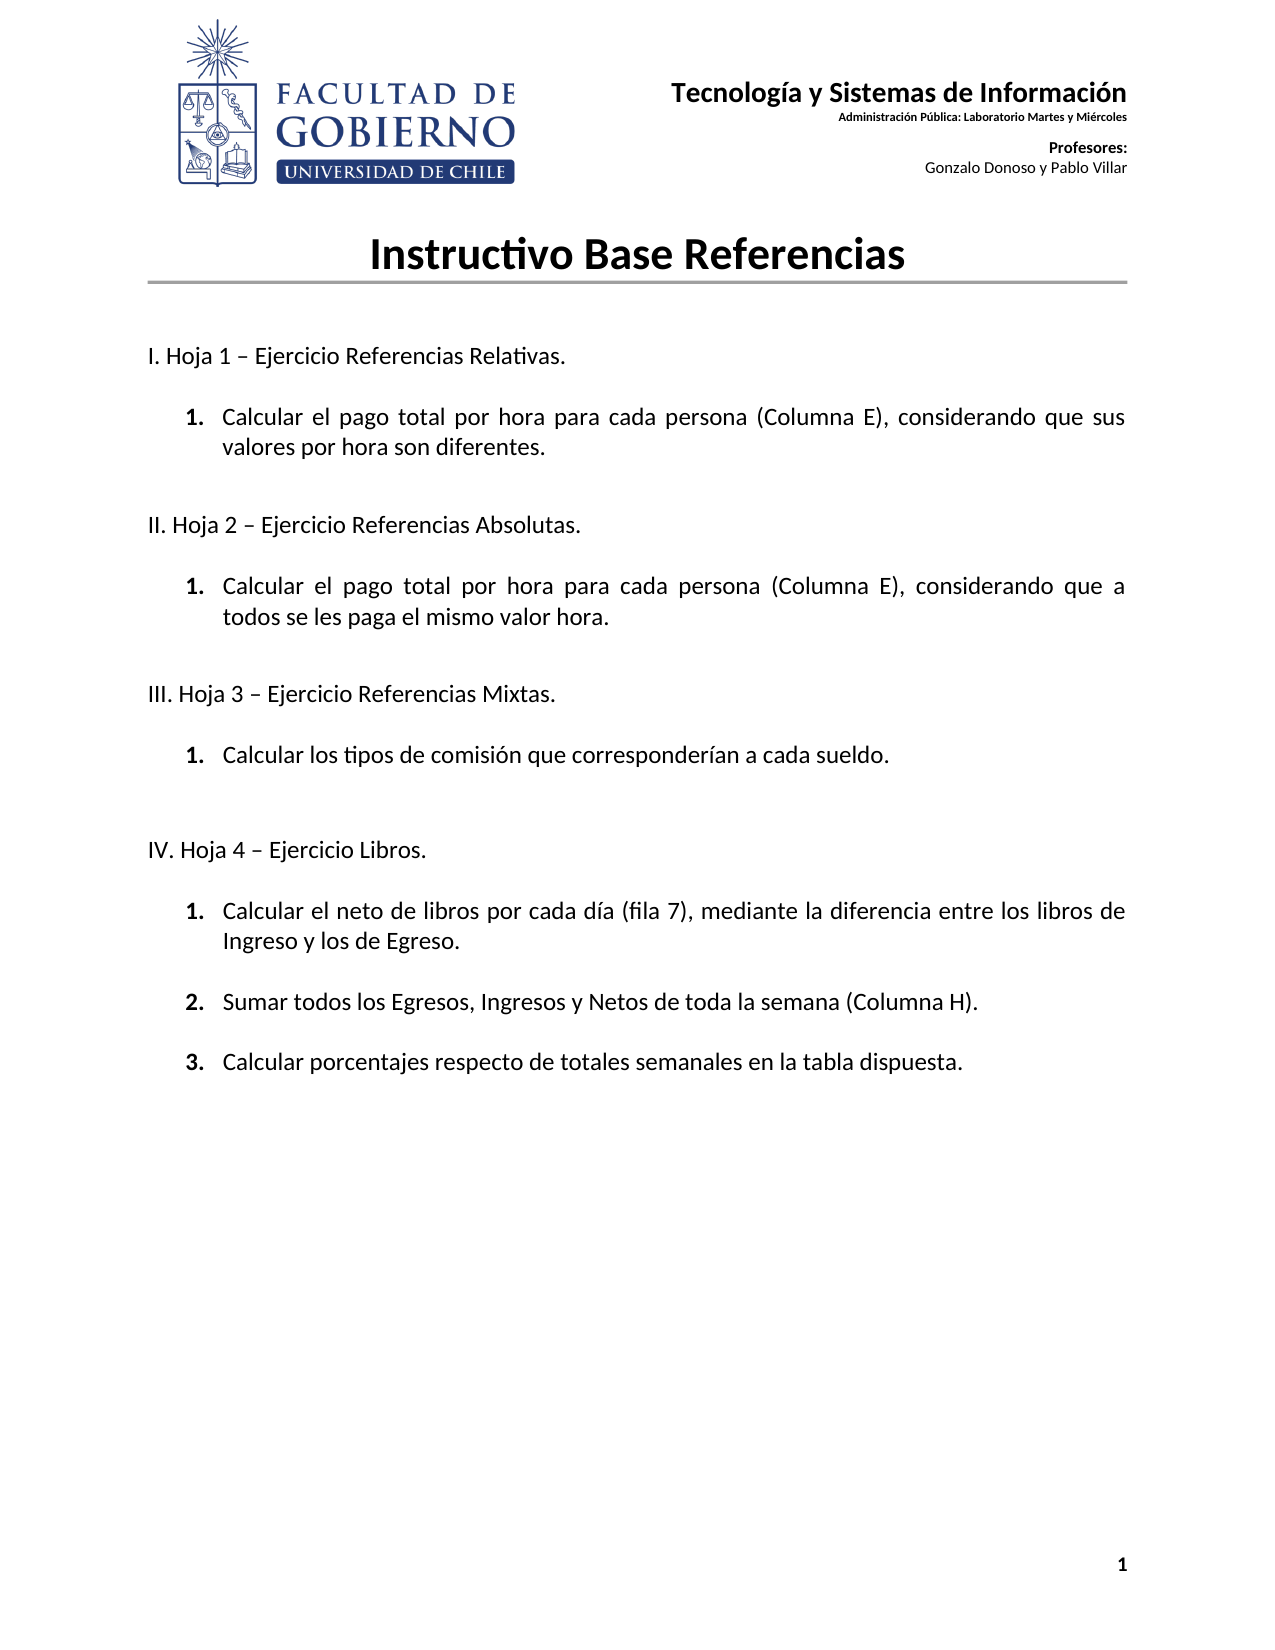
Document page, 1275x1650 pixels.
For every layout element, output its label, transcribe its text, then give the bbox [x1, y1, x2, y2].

text Instructivo Base Referencias [148, 225, 1127, 280]
text II. Hoja 2 – Ejercicio Referencias Absolutas. [148, 509, 1127, 540]
text III. Hoja 3 – Ejercicio Referencias Mixtas. [148, 678, 1127, 709]
list Calcular el pago total por hora para cada persona (Columna E), considerando que sus valores por hora son diferentes. [185, 401, 1127, 462]
list Calcular porcentajes respecto de totales semanales en la tabla dispuesta. [185, 1046, 1127, 1076]
list Calcular el neto de libros por cada día (fila 7), mediante la diferencia entre los libros de Ingreso y los de Egreso. [185, 895, 1127, 956]
text IV. Hoja 4 – Ejercicio Libros. [148, 834, 1127, 864]
list Calcular el pago total por hora para cada persona (Columna E), considerando que a todos se les paga el mismo valor hora. [185, 570, 1127, 631]
list Calcular los tipos de comisión que corresponderían a cada sueldo. [185, 739, 1127, 770]
text I. Hoja 1 – Ejercicio Referencias Relativas. [148, 340, 1127, 370]
picture [178, 19, 515, 187]
list Sumar todos los Egresos, Ingresos y Netos de toda la semana (Columna H). [185, 986, 1127, 1017]
